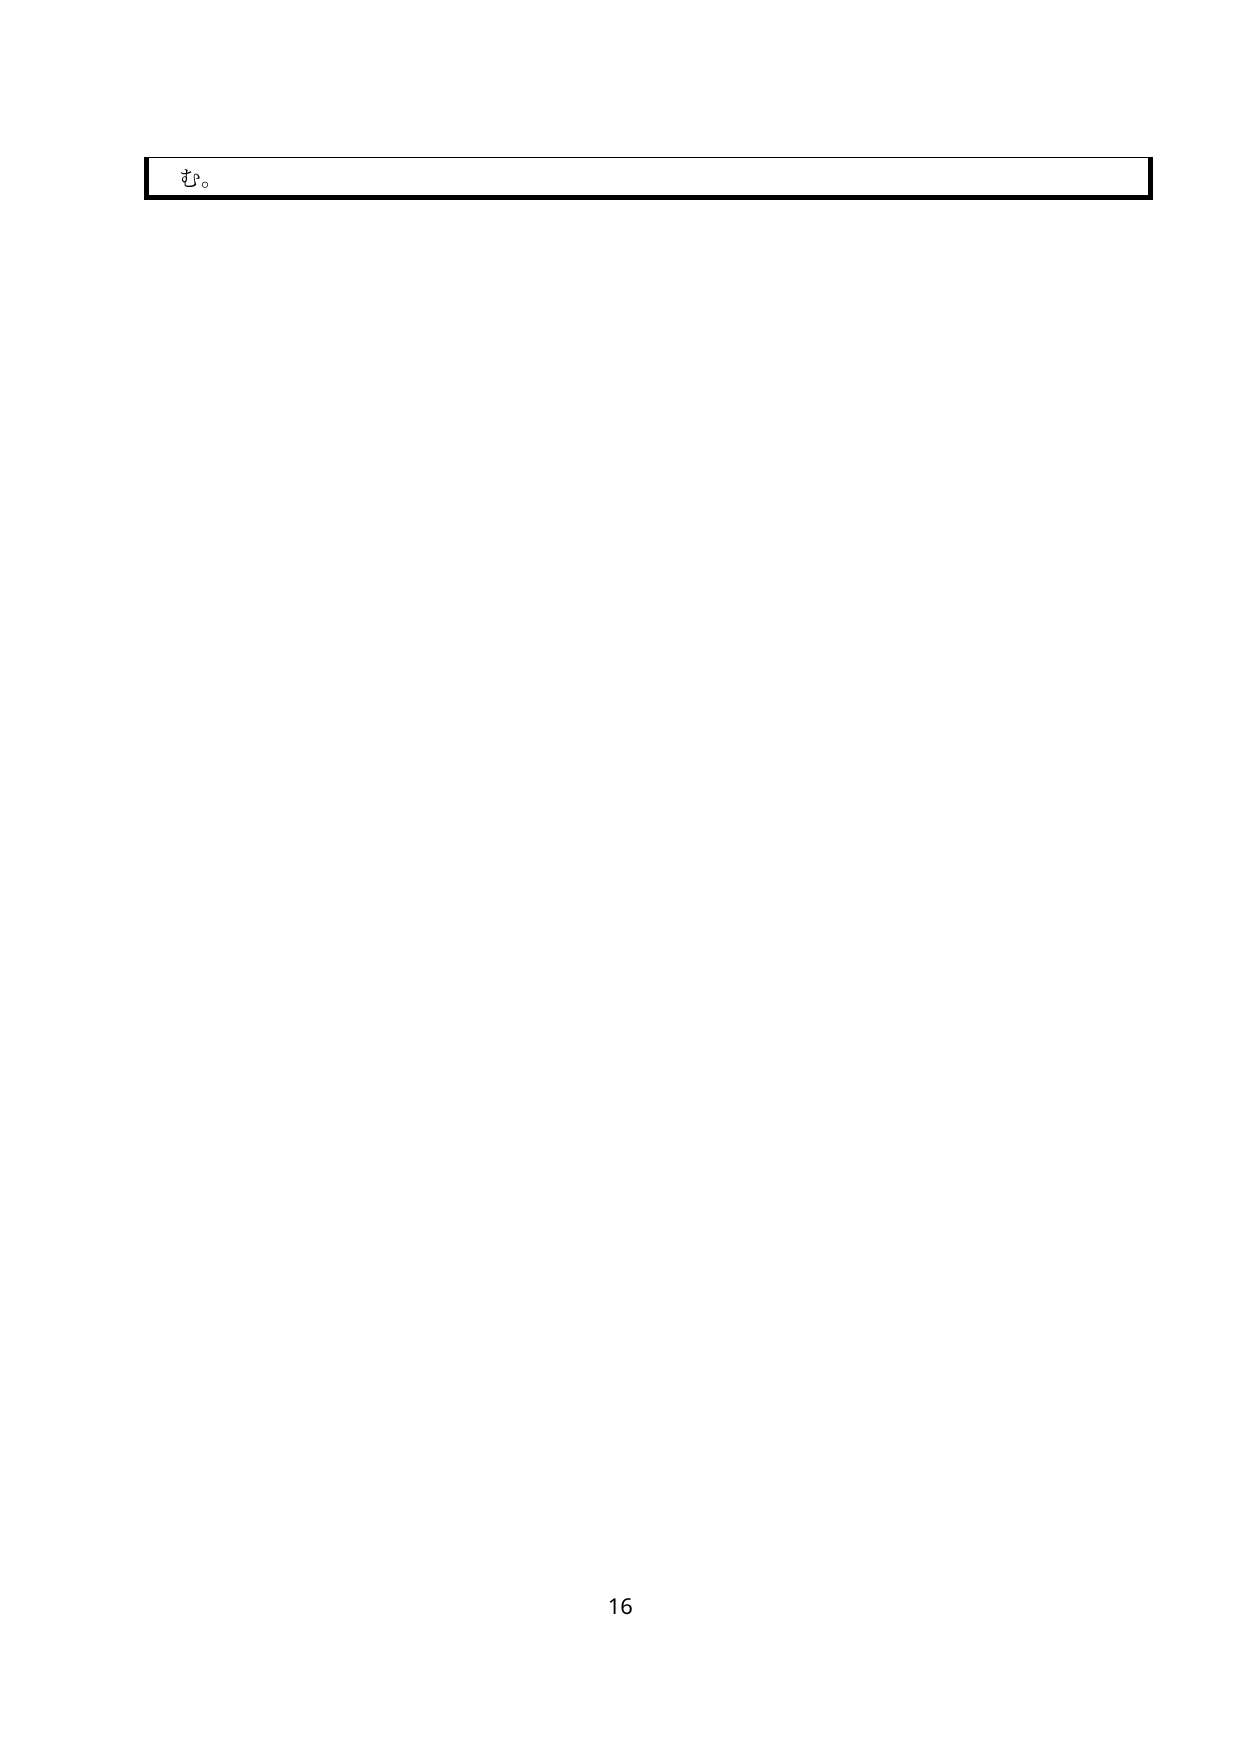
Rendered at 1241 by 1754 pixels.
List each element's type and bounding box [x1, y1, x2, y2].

table_cell [149, 158, 1148, 195]
